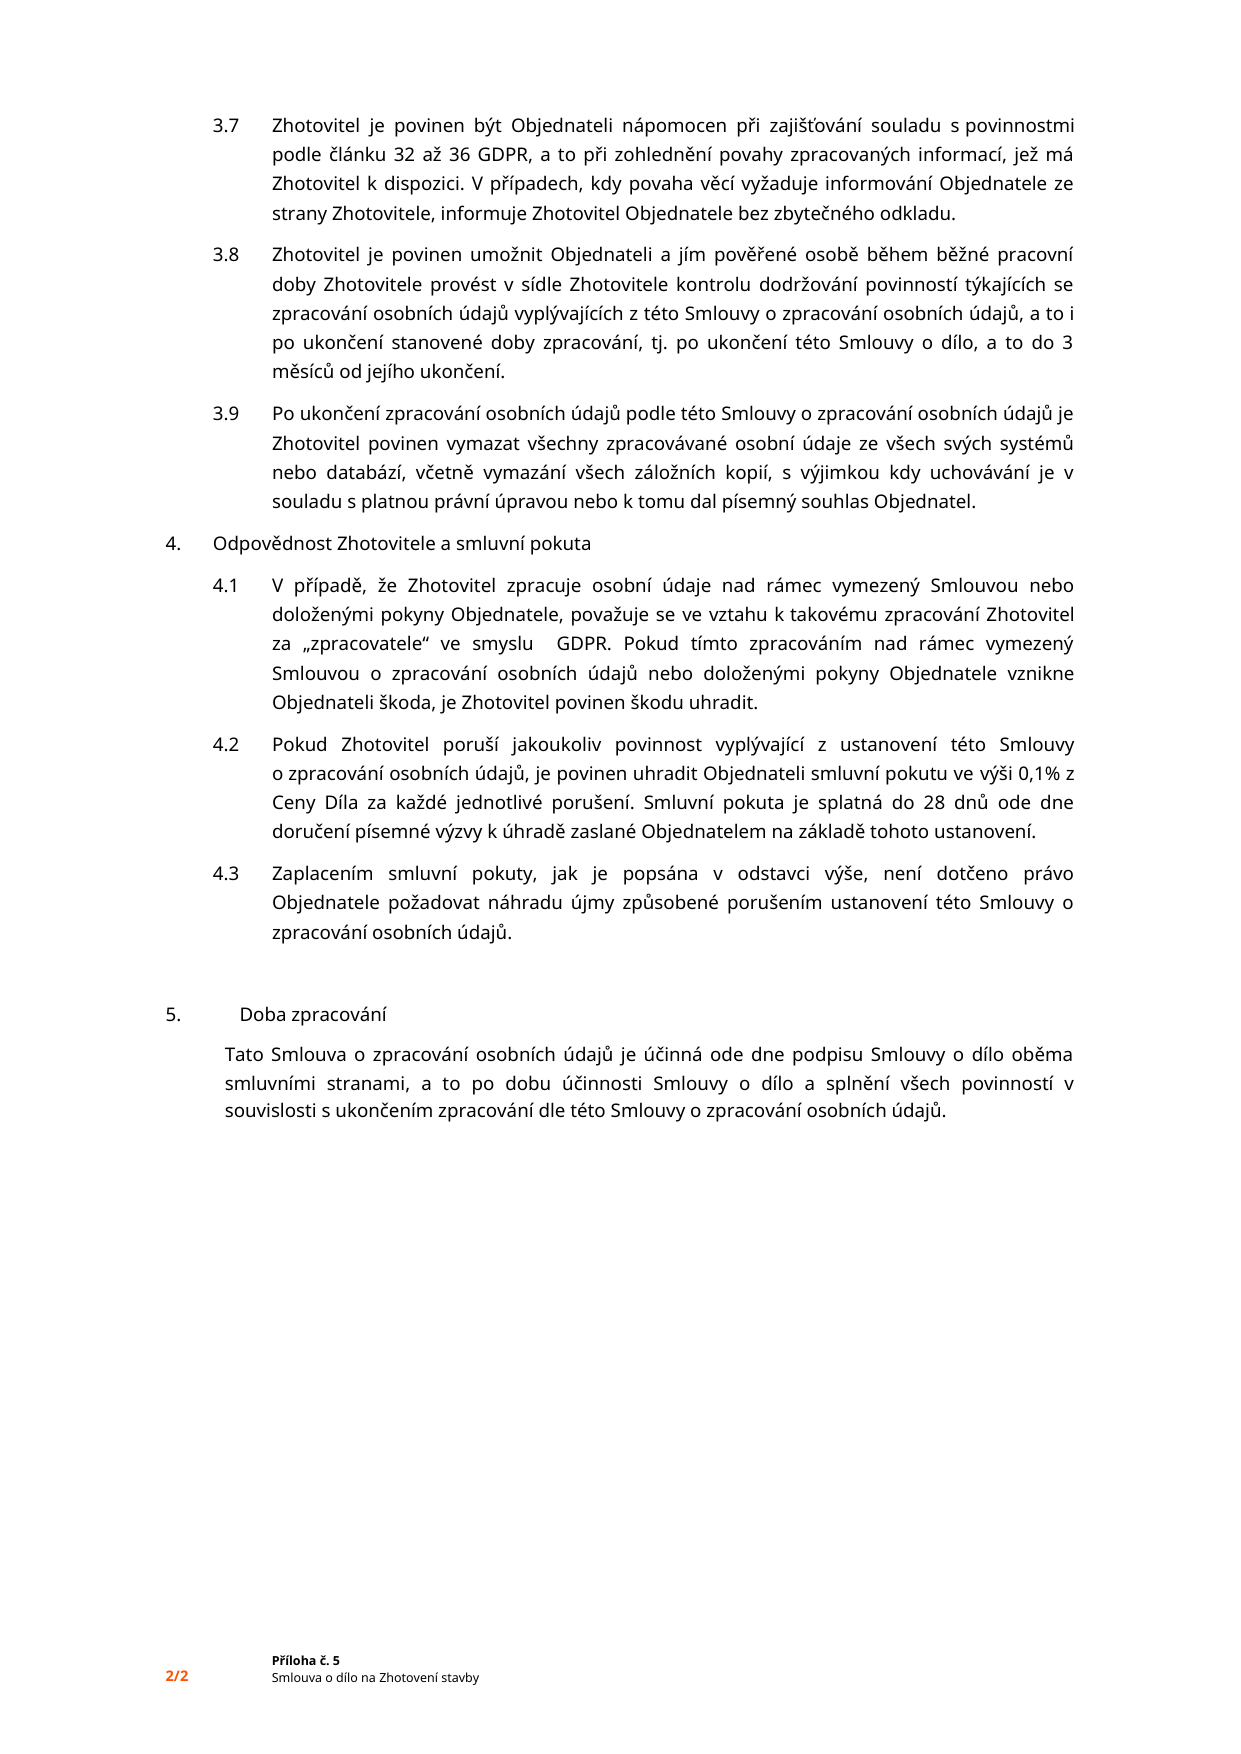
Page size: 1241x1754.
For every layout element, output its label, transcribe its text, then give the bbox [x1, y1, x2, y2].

text Zhotovitel je povinen umožnit Objednateli a jím pověřené osobě během běžné pracovní doby Zhotovitele provést v sídle Zhotovitele kontrolu dodržování povinností týkajících se zpracování osobních údajů vyplývajících z této Smlouvy o zpracování osobních údajů, a to i po ukončení stanovené doby zpracování, tj. po ukončení této Smlouvy o dílo, a to do 3 měsíců od jejího ukončení. [213, 242, 1075, 384]
text Tato Smlouva o zpracování osobních údajů je účinná ode dne podpisu Smlouvy o dílo oběma smluvními stranami, a to po dobu účinnosti Smlouvy o dílo a splnění všech povinností v souvislosti s ukončením zpracování dle této Smlouvy o zpracování osobních údajů. [224, 1042, 1075, 1123]
text Pokud Zhotovitel poruší jakoukoliv povinnost vyplývající z ustanovení této Smlouvy o zpracování osobních údajů, je povinen uhradit Objednateli smluvní pokutu ve výši 0,1% z Ceny Díla za každé jednotlivé porušení. Smluvní pokuta je splatná do 28 dnů ode dne doručení písemné výzvy k úhradě zaslané Objednatelem na základě tohoto ustanovení. [213, 731, 1075, 844]
text Odpovědnost Zhotovitele a smluvní pokuta [165, 530, 1075, 556]
text V případě, že Zhotovitel zpracuje osobní údaje nad rámec vymezený Smlouvou nebo doloženými pokyny Objednatele, považuje se ve vztahu k takovému zpracování Zhotovitel za „zpracovatele“ ve smyslu GDPR. Pokud tímto zpracováním nad rámec vymezený Smlouvou o zpracování osobních údajů nebo doloženými pokyny Objednatele vznikne Objednateli škoda, je Zhotovitel povinen škodu uhradit. [213, 572, 1075, 714]
text Zhotovitel je povinen být Objednateli nápomocen při zajišťování souladu s povinnostmi podle článku 32 až 36 GDPR, a to při zohlednění povahy zpracovaných informací, jež má Zhotovitel k dispozici. V případech, kdy povaha věcí vyžaduje informování Objednatele ze strany Zhotovitele, informuje Zhotovitel Objednatele bez zbytečného odkladu. [213, 112, 1075, 226]
text Po ukončení zpracování osobních údajů podle této Smlouvy o zpracování osobních údajů je Zhotovitel povinen vymazat všechny zpracovávané osobní údaje ze všech svých systémů nebo databází, včetně vymazání všech záložních kopií, s výjimkou kdy uchovávání je v souladu s platnou právní úpravou nebo k tomu dal písemný souhlas Objednatel. [213, 401, 1075, 514]
text Zaplacením smluvní pokuty, jak je popsána v odstavci výše, není dotčeno právo Objednatele požadovat náhradu újmy způsobené porušením ustanovení této Smlouvy o zpracování osobních údajů. [213, 860, 1075, 944]
text 5. Doba zpracování [165, 1001, 1075, 1027]
